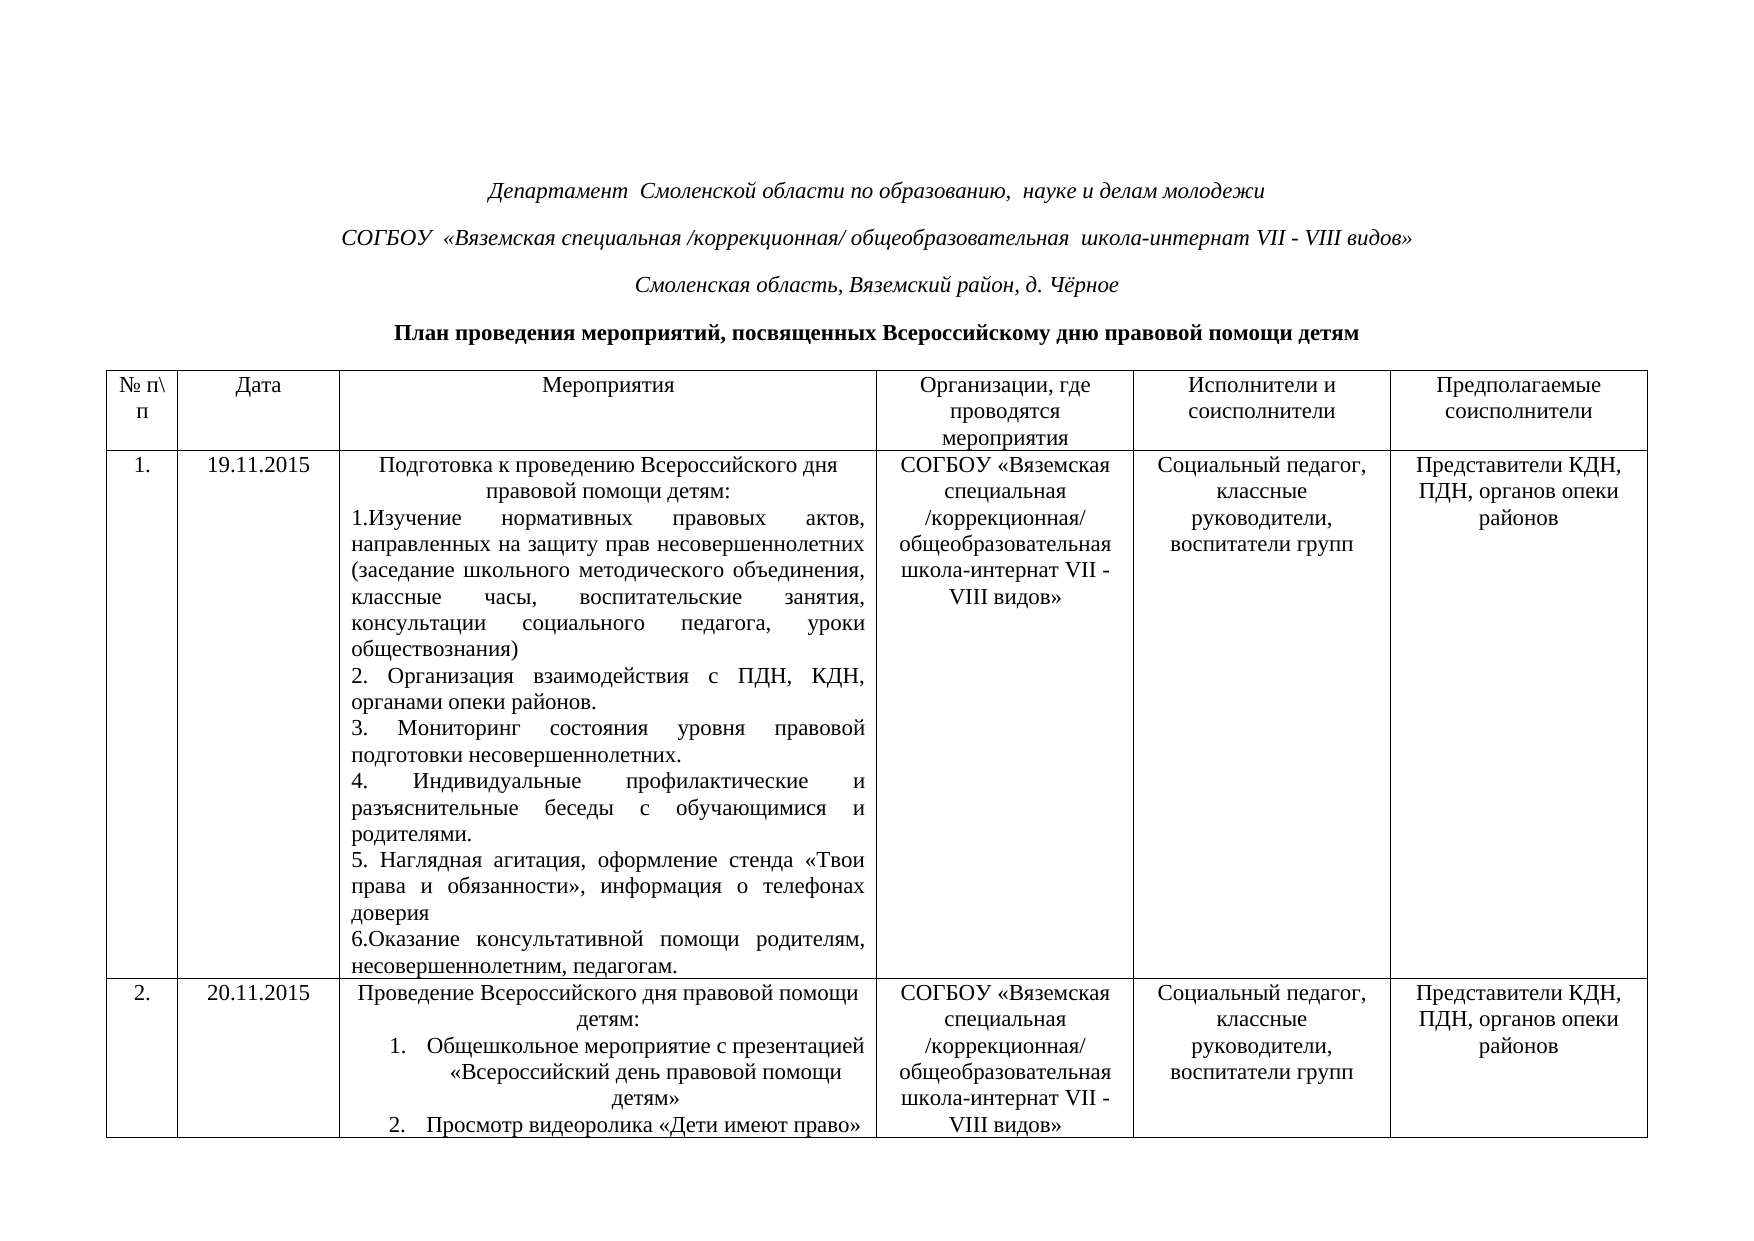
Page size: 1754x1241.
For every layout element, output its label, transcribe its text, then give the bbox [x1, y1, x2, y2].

table_header Исполнители и соисполнители [1134, 371, 1390, 450]
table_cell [1391, 979, 1647, 1137]
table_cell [1134, 979, 1390, 1137]
table_cell 1. [107, 451, 177, 978]
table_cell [340, 979, 876, 1137]
table_header № п\п [107, 371, 177, 450]
text Департамент Смоленской области по образованию, науке и делам молодежи [118, 177, 1636, 203]
text СОГБОУ «Вяземская специальная /коррекционная/ общеобразовательная школа-интернат VII - VIII видов» [118, 224, 1636, 251]
table_cell СОГБОУ «Вяземская специальная /коррекционная/ общеобразовательная школа-интернат VII - VIII видов» [877, 451, 1133, 978]
table_cell 2. [107, 979, 177, 1137]
table_header Предполагаемые соисполнители [1391, 371, 1647, 450]
table_cell 20.11.2015 [178, 979, 339, 1137]
table_header Мероприятия [340, 371, 876, 450]
text Смоленская область, Вяземский район, д. Чёрное [118, 272, 1636, 298]
table_cell Представители КДН, ПДН, органов опеки районов [1391, 451, 1647, 978]
table_cell Социальный педагог, классные руководители, воспитатели групп [1134, 451, 1390, 978]
table_header Дата [178, 371, 339, 450]
table_cell 19.11.2015 [178, 451, 339, 978]
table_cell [877, 979, 1133, 1137]
table_header Организации, где проводятся мероприятия [877, 371, 1133, 450]
table_cell Подготовка к проведению Всероссийского дня правовой помощи детям: 1.Изучение нормативных правовых актов, направленных на защиту прав несовершеннолетних (заседание школьного методического объединения, классные часы, воспитательские занятия, консультации социального педагога, уроки обществознания) 2. Организация взаимодействия с ПДН, КДН, органами опеки районов. 3. Мониторинг состояния уровня правовой подготовки несовершеннолетних. 4. Индивидуальные профилактические и разъяснительные беседы с обучающимися и родителями. 5. Наглядная агитация, оформление стенда «Твои права и обязанности», информация о телефонах доверия 6.Оказание консультативной помощи родителям, несовершеннолетним, педагогам. [340, 451, 876, 978]
text План проведения мероприятий, посвященных Всероссийскому дню правовой помощи детям [118, 319, 1636, 345]
